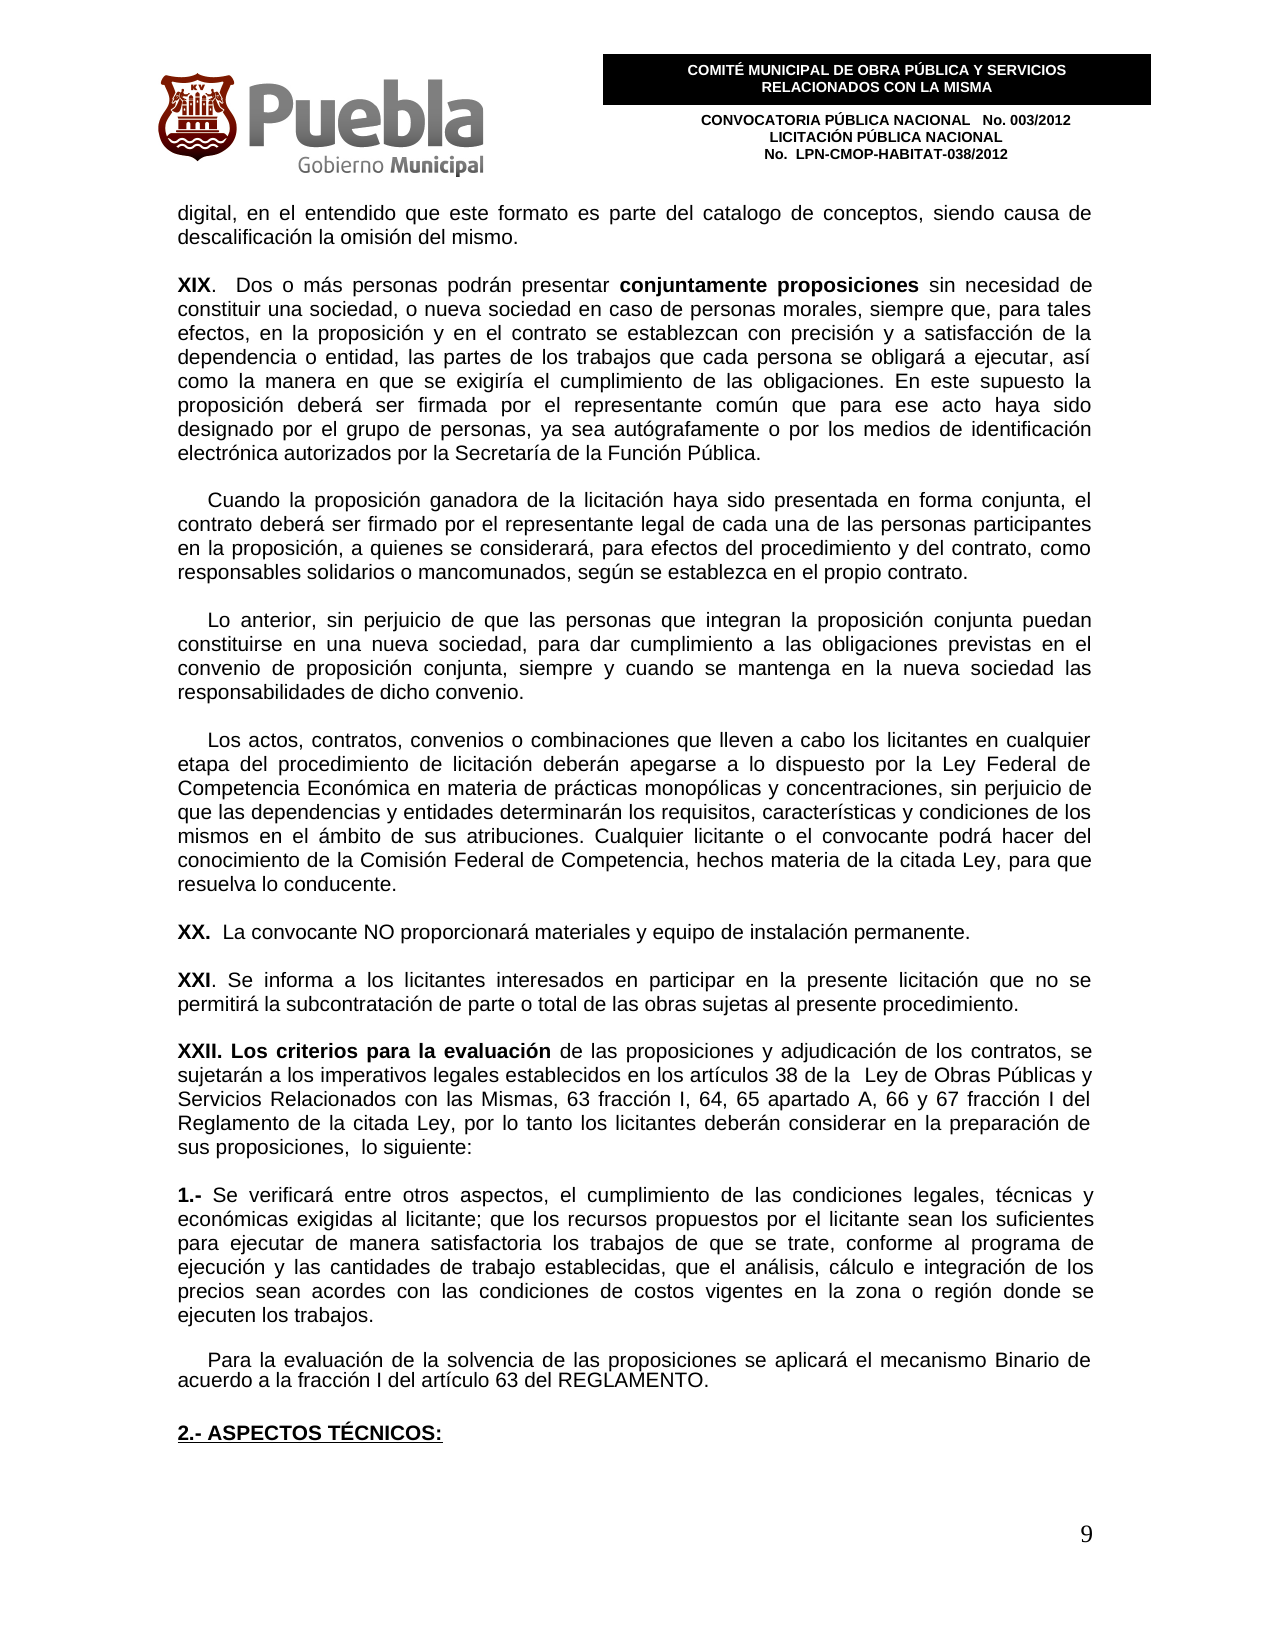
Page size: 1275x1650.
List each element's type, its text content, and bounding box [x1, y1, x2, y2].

picture [158, 73, 484, 177]
text XX. La convocante NO proporcionará materiales y equipo de instalación permanente. [177, 919, 1093, 943]
text 1.- Se verificará entre otros aspectos, el cumplimiento de las condiciones legales, técnicas y económicas exigidas al licitante; que los recursos propuestos por el licitante sean los suficientes para ejecutar de manera satisfactoria los trabajos de que se trate, conforme al programa de ejecución y las cantidades de trabajo establecidas, que el análisis, cálculo e integración de los precios sean acordes con las condiciones de costos vigentes en la zona o región donde se ejecuten los trabajos. [177, 1183, 1096, 1327]
text Para la evaluación de la solvencia de las proposiciones se aplicará el mecanismo Binario de acuerdo a la fracción I del artículo 63 del REGLAMENTO. [177, 1351, 1093, 1391]
text Cuando la proposición ganadora de la licitación haya sido presentada en forma conjunta, el contrato deberá ser firmado por el representante legal de cada una de las personas participantes en la proposición, a quienes se considerará, para efectos del procedimiento y del contrato, como responsables solidarios o mancomunados, según se establezca en el propio contrato. [177, 488, 1093, 584]
text Los actos, contratos, convenios o combinaciones que lleven a cabo los licitantes en cualquier etapa del procedimiento de licitación deberán apegarse a lo dispuesto por la Ley Federal de Competencia Económica en materia de prácticas monopólicas y concentraciones, sin perjuicio de que las dependencias y entidades determinarán los requisitos, características y condiciones de los mismos en el ámbito de sus atribuciones. Cualquier licitante o el convocante podrá hacer del conocimiento de la Comisión Federal de Competencia, hechos materia de la citada Ley, para que resuelva lo conducente. [177, 728, 1093, 896]
text Lo anterior, sin perjuicio de que las personas que integran la proposición conjunta puedan constituirse en una nueva sociedad, para dar cumplimiento a las obligaciones previstas en el convenio de proposición conjunta, siempre y cuando se mantenga en la nueva sociedad las responsabilidades de dicho convenio. [177, 608, 1093, 704]
text XXI. Se informa a los licitantes interesados en participar en la presente licitación que no se permitirá la subcontratación de parte o total de las obras sujetas al presente procedimiento. [177, 967, 1093, 1015]
text 2.- ASPECTOS TÉCNICOS: [177, 1421, 1102, 1444]
text XIX. Dos o más personas podrán presentar conjuntamente proposiciones sin necesidad de constituir una sociedad, o nueva sociedad en caso de personas morales, siempre que, para tales efectos, en la proposición y en el contrato se establezcan con precisión y a satisfacción de la dependencia o entidad, las partes de los trabajos que cada persona se obligará a ejecutar, así como la manera en que se exigiría el cumplimiento de las obligaciones. En este supuesto la proposición deberá ser firmada por el representante común que para ese acto haya sido designado por el grupo de personas, ya sea autógrafamente o por los medios de identificación electrónica autorizados por la Secretaría de la Función Pública. [177, 273, 1093, 464]
text XXII. Los criterios para la evaluación de las proposiciones y adjudicación de los contratos, se sujetarán a los imperativos legales establecidos en los artículos 38 de la Ley de Obras Públicas y Servicios Relacionados con las Mismas, 63 fracción I, 64, 65 apartado A, 66 y 67 fracción I del Reglamento de la citada Ley, por lo tanto los licitantes deberán considerar en la preparación de sus proposiciones, lo siguiente: [177, 1039, 1093, 1159]
